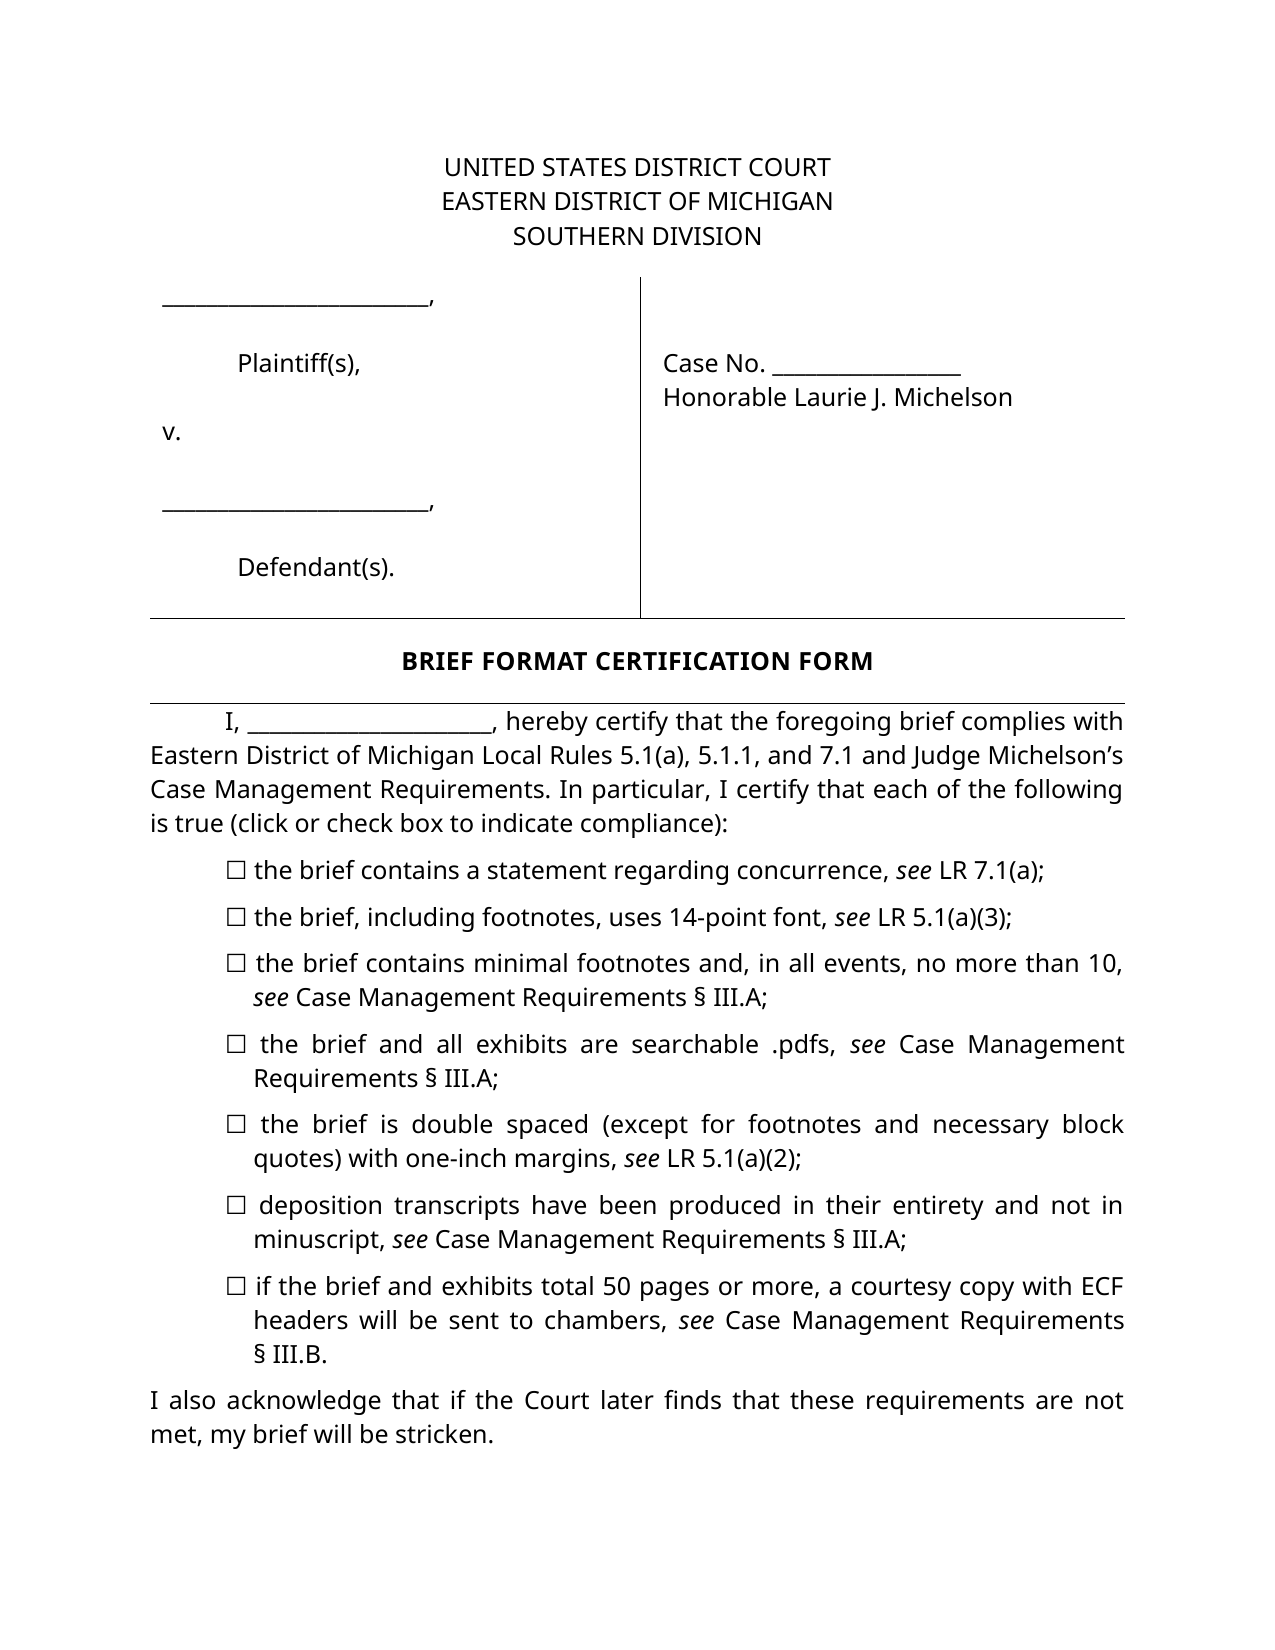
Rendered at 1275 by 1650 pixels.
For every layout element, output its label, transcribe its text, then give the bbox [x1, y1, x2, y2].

text I, ______________________, hereby certify that the foregoing brief complies with Eastern District of Michigan Local Rules 5.1(a), 5.1.1, and 7.1 and Judge Michelson’s Case Management Requirements. In particular, I certify that each of the following is true (click or check box to indicate compliance): [150, 704, 1125, 840]
table_cell BRIEF FORMAT CERTIFICATION FORM [150, 619, 1125, 703]
text I also acknowledge that if the Court later finds that these requirements are not met, my brief will be stricken. [150, 1383, 1125, 1451]
text UNITED STATES DISTRICT COURT [150, 150, 1125, 184]
text the brief and all exhibits are searchable .pdfs, see Case Management Requirements § III.A; [225, 1026, 1125, 1094]
text SOUTHERN DIVISION [150, 218, 1125, 252]
table_header Case No. _________________ Honorable Laurie J. Michelson [641, 277, 1125, 618]
text the brief contains minimal footnotes and, in all events, no more than 10, see Case Management Requirements § III.A; [225, 946, 1125, 1014]
text the brief is double spaced (except for footnotes and necessary block quotes) with one-inch margins, see LR 5.1(a)(2); [225, 1107, 1125, 1175]
table_header ________________________, Plaintiff(s), v. , Defendant(s). [150, 277, 640, 618]
text the brief contains a statement regarding concurrence, see LR 7.1(a); [225, 853, 1125, 887]
text deposition transcripts have been produced in their entirety and not in minuscript, see Case Management Requirements § III.A; [225, 1188, 1125, 1256]
text EASTERN DISTRICT OF MICHIGAN [150, 184, 1125, 218]
text the brief, including footnotes, uses 14-point font, see LR 5.1(a)(3); [225, 899, 1125, 933]
text if the brief and exhibits total 50 pages or more, a courtesy copy with ECF headers will be sent to chambers, see Case Management Requirements § III.B. [225, 1268, 1125, 1371]
